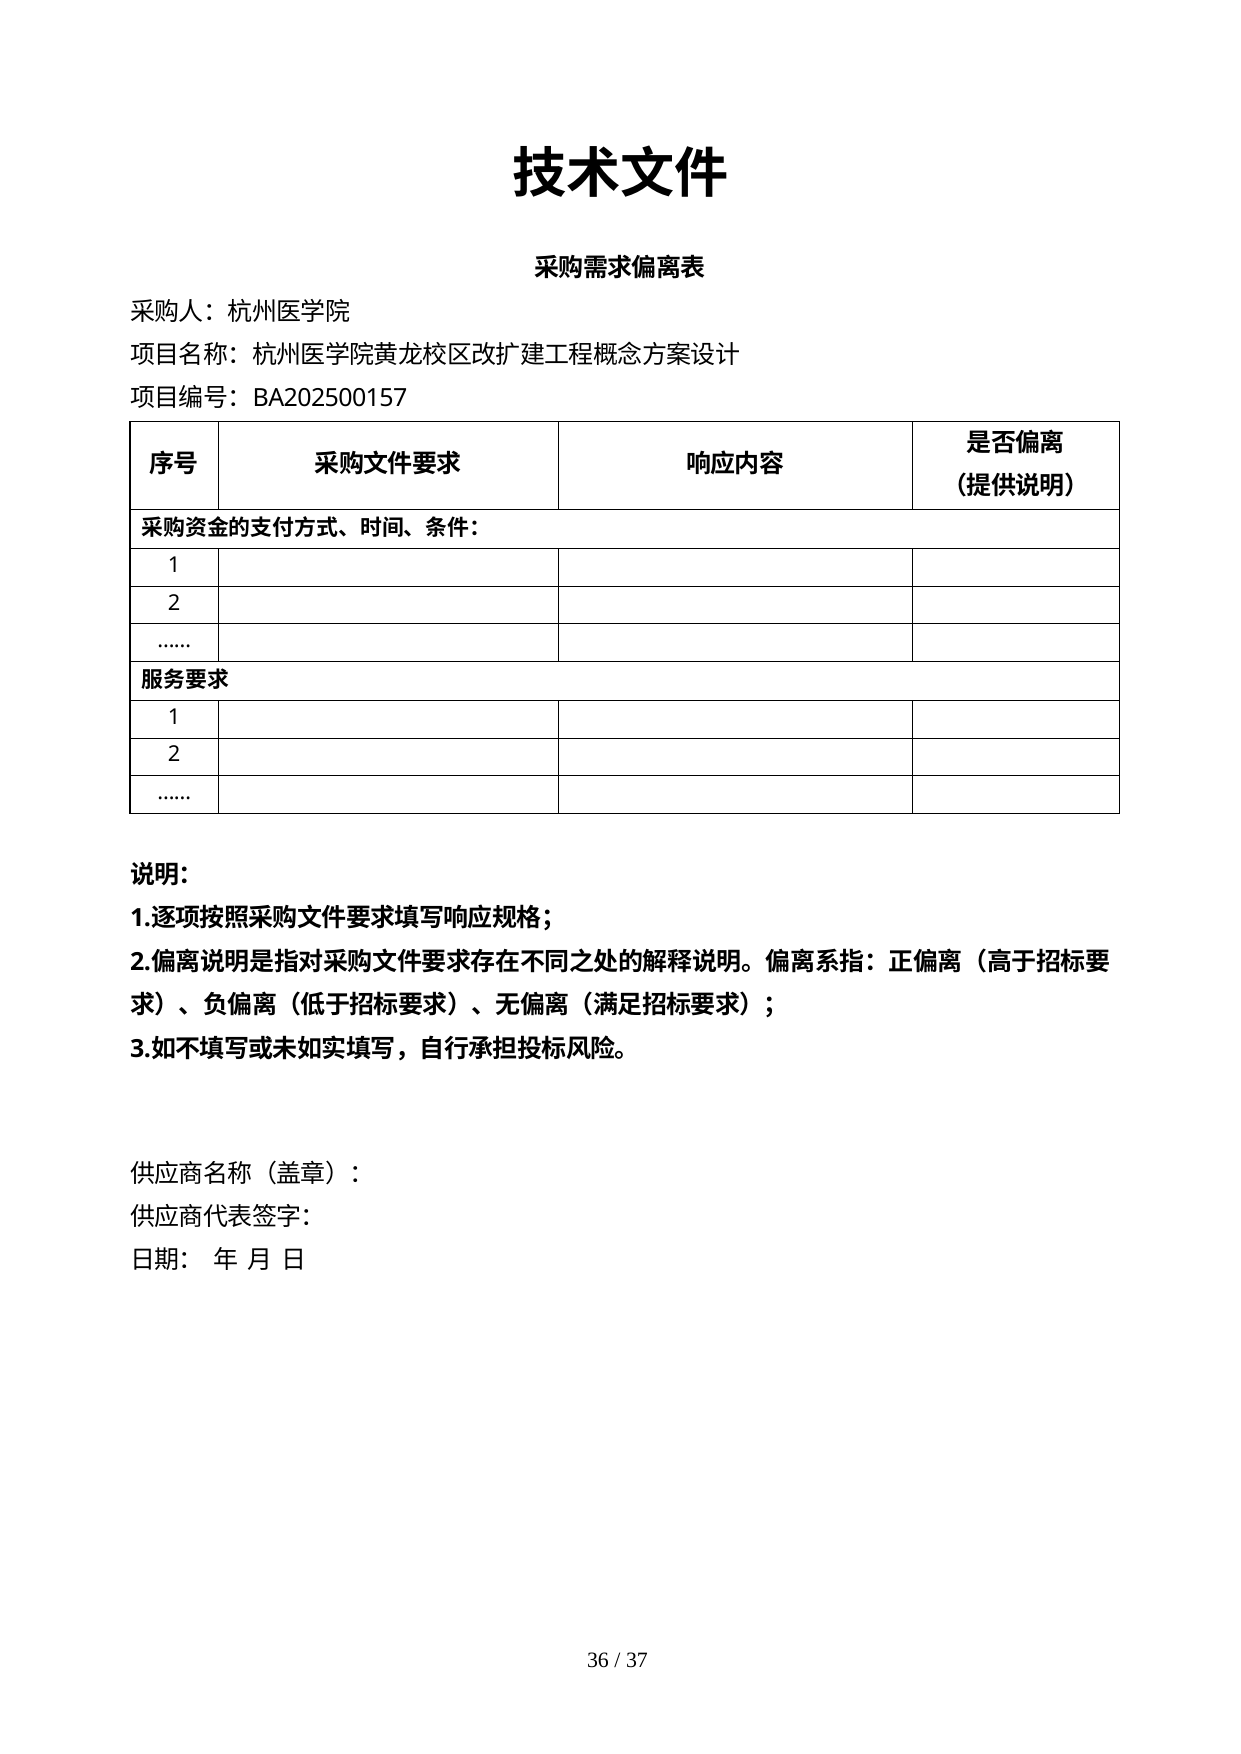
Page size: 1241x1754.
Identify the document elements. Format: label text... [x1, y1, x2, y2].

table_cell [913, 739, 1119, 775]
table_cell 服务要求 [131, 662, 1119, 700]
text 技术文件 [130, 130, 1110, 208]
table_cell [219, 624, 558, 661]
text 项目编号：BA202500157 [130, 378, 1110, 414]
table_header 响应内容 [559, 422, 912, 509]
text 说明： [130, 854, 1110, 891]
table_cell …… [131, 624, 218, 661]
text 采购人：杭州医学院 [130, 291, 1110, 327]
table_cell [219, 587, 558, 623]
table_header 采购文件要求 [219, 422, 558, 509]
table_cell [219, 739, 558, 775]
table_cell [559, 776, 912, 812]
table_cell …… [131, 776, 218, 812]
text 3.如不填写或未如实填写，自行承担投标风险。 [130, 1028, 1110, 1064]
table_cell [219, 776, 558, 812]
table_cell [559, 624, 912, 661]
table_cell [559, 549, 912, 586]
table_cell [219, 549, 558, 586]
table_header 序号 [131, 422, 218, 509]
text 供应商名称（盖章）： [130, 1153, 1110, 1189]
table_cell [913, 701, 1119, 737]
table_cell [559, 701, 912, 737]
table_cell 采购资金的支付方式、时间、条件： [131, 510, 1119, 548]
table_cell 1 [131, 549, 218, 586]
table_cell 1 [131, 701, 218, 737]
text 项目名称：杭州医学院黄龙校区改扩建工程概念方案设计 [130, 334, 1110, 371]
table_cell [913, 624, 1119, 661]
table_cell [913, 549, 1119, 586]
table_cell [913, 587, 1119, 623]
table_header 是否偏离 （提供说明） [913, 422, 1119, 509]
table_cell [219, 701, 558, 737]
text 日期： 年 月 日 [130, 1240, 1110, 1276]
table_cell [559, 587, 912, 623]
table_cell 2 [131, 587, 218, 623]
table_cell [559, 739, 912, 775]
text 采购需求偏离表 [130, 247, 1110, 284]
text 1.逐项按照采购文件要求填写响应规格； [130, 898, 1110, 934]
table_cell [913, 776, 1119, 812]
text 供应商代表签字： [130, 1197, 1110, 1233]
text 2.偏离说明是指对采购文件要求存在不同之处的解释说明。偏离系指：正偏离（高于招标要求）、负偏离（低于招标要求）、无偏离（满足招标要求）； [130, 941, 1110, 1021]
table_cell 2 [131, 739, 218, 775]
